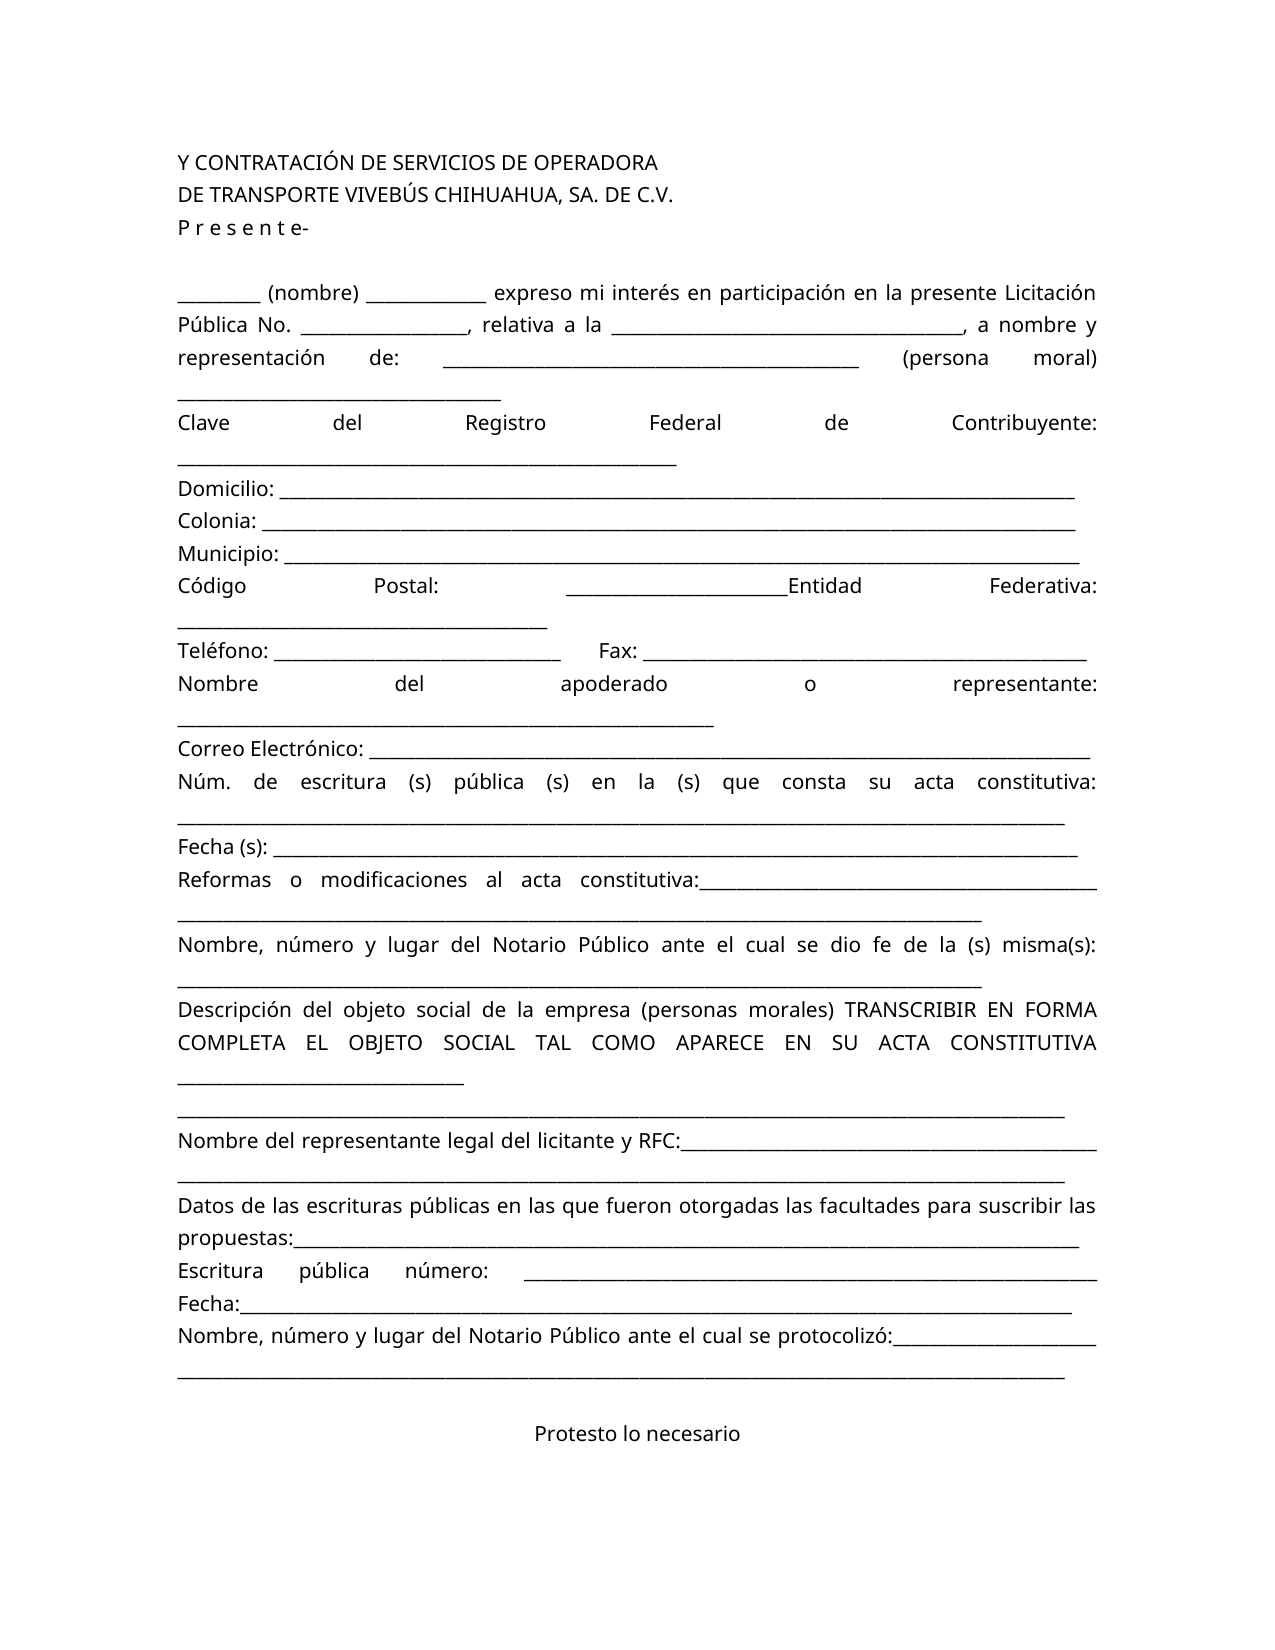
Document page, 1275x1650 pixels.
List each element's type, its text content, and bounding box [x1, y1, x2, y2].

text ________________________________________________________________________________________________ [177, 1093, 1098, 1122]
text Municipio: ______________________________________________________________________________________ [177, 539, 1098, 567]
text Descripción del objeto social de la empresa (personas morales) TRANSCRIBIR EN FORMA COMPLETA EL OBJETO SOCIAL TAL COMO APARECE EN SU ACTA CONSTITUTIVA _______________________________ [177, 995, 1098, 1089]
text Nombre del apoderado o representante: __________________________________________________________ [177, 669, 1098, 730]
text Colonia: ________________________________________________________________________________________ [177, 506, 1098, 535]
text Fecha (s): _______________________________________________________________________________________ [177, 832, 1098, 861]
text Núm. de escritura (s) pública (s) en la (s) que consta su acta constitutiva: ________________________________________________________________________________________________ [177, 767, 1098, 828]
text Y CONTRATACIÓN DE SERVICIOS DE OPERADORA [177, 148, 1098, 176]
text P r e s e n t e- [177, 213, 1098, 241]
text Código Postal: ________________________Entidad Federativa: ________________________________________ [177, 571, 1098, 632]
text Nombre, número y lugar del Notario Público ante el cual se protocolizó:______________________ ________________________________________________________________________________________________ [177, 1321, 1098, 1382]
text Protesto lo necesario [177, 1419, 1098, 1448]
text Domicilio: ______________________________________________________________________________________ [177, 474, 1098, 502]
text Teléfono: _______________________________ Fax: ________________________________________________ [177, 637, 1098, 665]
text Clave del Registro Federal de Contribuyente: ______________________________________________________ [177, 408, 1098, 469]
text _________ (nombre) _____________ expreso mi interés en participación en la presente Licitación Pública No. __________________, relativa a la ______________________________________, a nombre y representación de: _____________________________________________ (persona moral) ___________________________________ [177, 278, 1098, 404]
text Nombre del representante legal del licitante y RFC:_____________________________________________ ________________________________________________________________________________________________ [177, 1126, 1098, 1187]
text Escritura pública número: ______________________________________________________________ Fecha:__________________________________________________________________________________________ [177, 1256, 1098, 1317]
text Datos de las escrituras públicas en las que fueron otorgadas las facultades para suscribir las propuestas:_____________________________________________________________________________________ [177, 1191, 1098, 1252]
text Reformas o modificaciones al acta constitutiva:___________________________________________ _______________________________________________________________________________________ [177, 865, 1098, 926]
text DE TRANSPORTE VIVEBÚS CHIHUAHUA, SA. DE C.V. [177, 180, 1098, 209]
text Correo Electrónico: ______________________________________________________________________________ [177, 734, 1098, 763]
text Nombre, número y lugar del Notario Público ante el cual se dio fe de la (s) misma(s): _______________________________________________________________________________________ [177, 930, 1098, 991]
